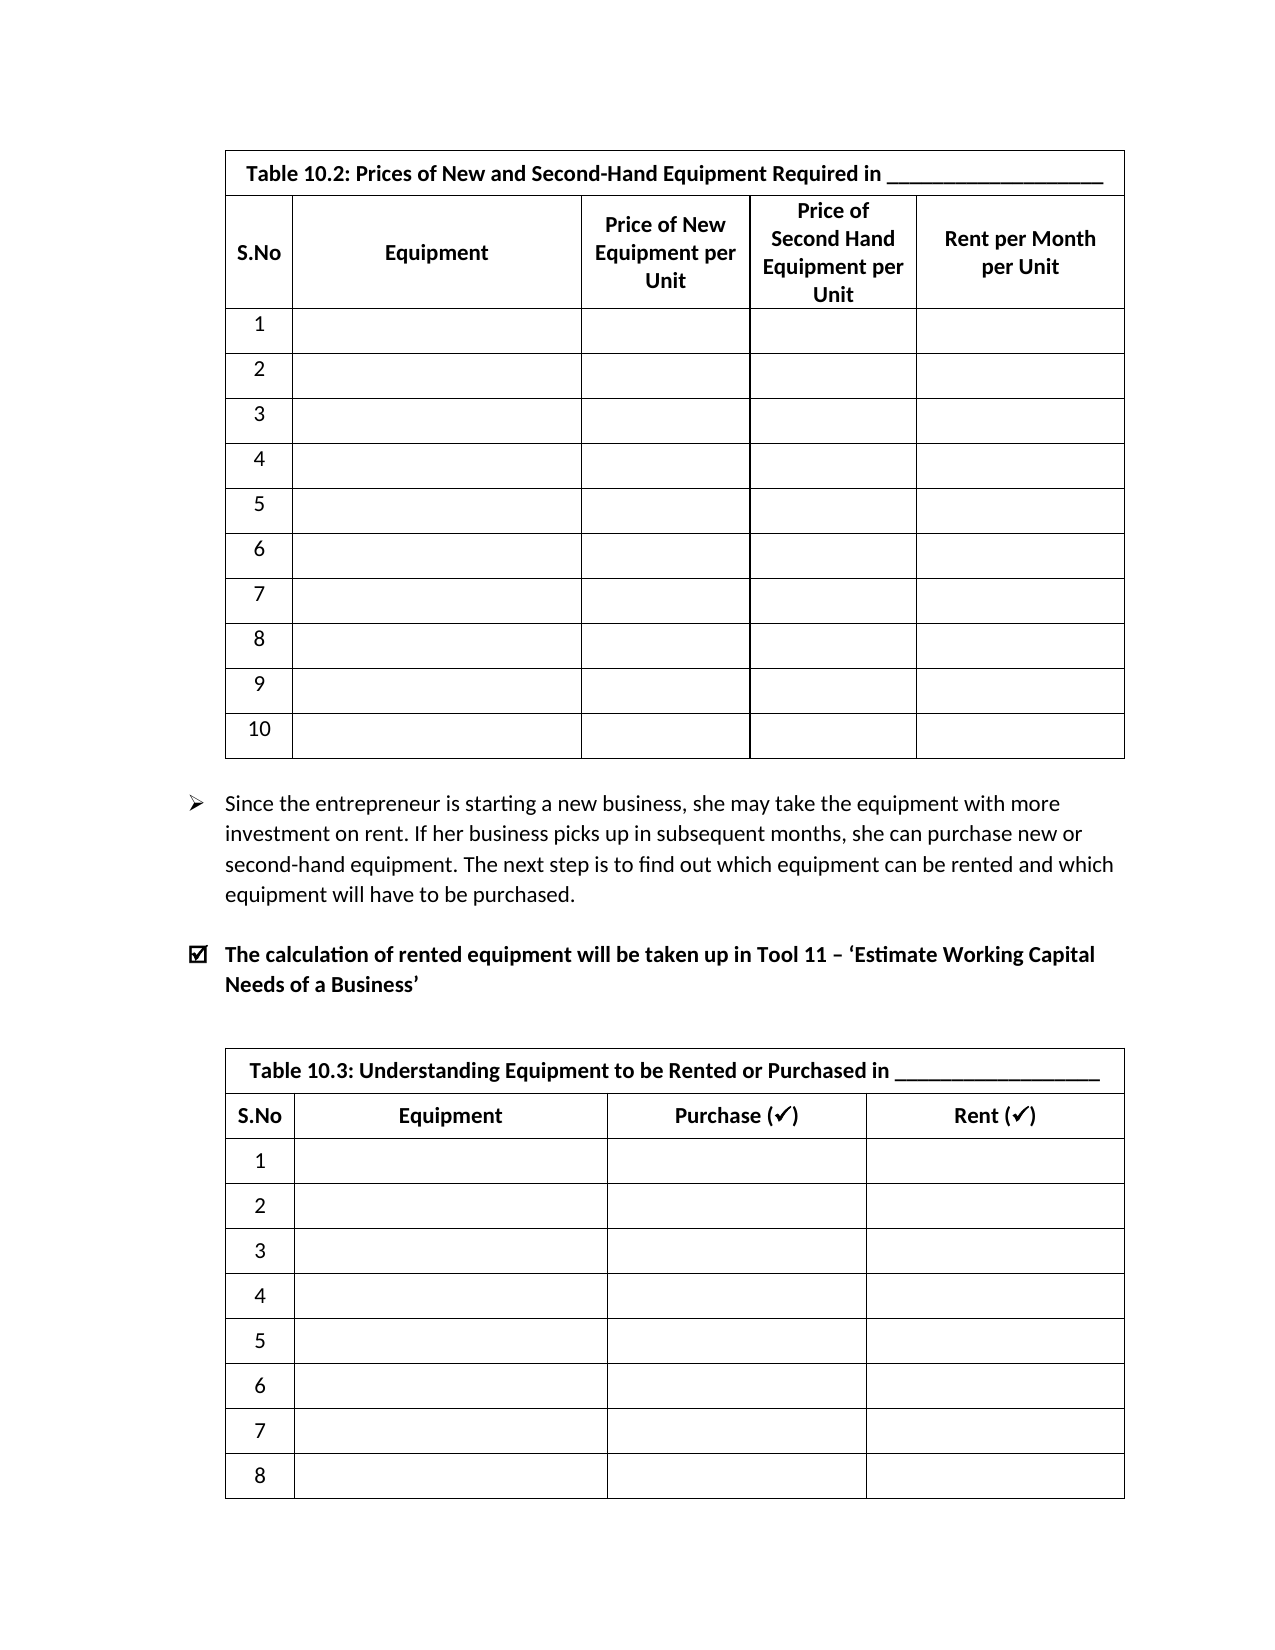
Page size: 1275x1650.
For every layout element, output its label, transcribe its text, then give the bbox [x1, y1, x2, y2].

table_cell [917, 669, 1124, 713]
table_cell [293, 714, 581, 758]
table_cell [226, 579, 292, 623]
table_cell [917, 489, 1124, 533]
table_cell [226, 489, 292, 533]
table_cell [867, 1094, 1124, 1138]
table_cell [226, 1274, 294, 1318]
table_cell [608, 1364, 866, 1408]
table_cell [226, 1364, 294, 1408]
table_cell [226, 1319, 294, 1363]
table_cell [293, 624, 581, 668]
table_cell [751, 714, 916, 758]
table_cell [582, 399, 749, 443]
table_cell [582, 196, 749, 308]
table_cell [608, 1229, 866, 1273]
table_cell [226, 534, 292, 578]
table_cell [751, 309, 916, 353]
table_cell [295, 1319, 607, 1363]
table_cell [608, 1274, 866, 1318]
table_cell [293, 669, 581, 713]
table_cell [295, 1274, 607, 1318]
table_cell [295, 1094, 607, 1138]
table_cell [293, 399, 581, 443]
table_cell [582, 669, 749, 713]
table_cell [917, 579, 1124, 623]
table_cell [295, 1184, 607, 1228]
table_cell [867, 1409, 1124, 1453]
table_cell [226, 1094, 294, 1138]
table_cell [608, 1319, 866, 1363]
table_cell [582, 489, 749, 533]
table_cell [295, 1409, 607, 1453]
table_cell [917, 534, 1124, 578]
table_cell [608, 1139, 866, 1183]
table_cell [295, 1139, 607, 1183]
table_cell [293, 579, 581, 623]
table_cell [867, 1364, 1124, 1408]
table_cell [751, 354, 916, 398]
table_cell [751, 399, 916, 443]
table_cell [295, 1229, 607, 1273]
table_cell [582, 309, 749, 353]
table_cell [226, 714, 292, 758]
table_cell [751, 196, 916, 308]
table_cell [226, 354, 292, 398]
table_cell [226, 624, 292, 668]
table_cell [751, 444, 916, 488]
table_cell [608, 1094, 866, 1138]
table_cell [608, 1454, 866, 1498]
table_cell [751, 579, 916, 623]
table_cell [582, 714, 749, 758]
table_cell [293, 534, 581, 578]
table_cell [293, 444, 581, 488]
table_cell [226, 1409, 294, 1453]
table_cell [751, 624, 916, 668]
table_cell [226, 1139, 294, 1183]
list Since the entrepreneur is starting a new business, she may take the equipment with more investment on rent. If her business picks up in subsequent months, she can purchase new or second-hand equipment. The next step is to find out which equipment can be rented and which equipment will have to be purchased. [187, 789, 1125, 908]
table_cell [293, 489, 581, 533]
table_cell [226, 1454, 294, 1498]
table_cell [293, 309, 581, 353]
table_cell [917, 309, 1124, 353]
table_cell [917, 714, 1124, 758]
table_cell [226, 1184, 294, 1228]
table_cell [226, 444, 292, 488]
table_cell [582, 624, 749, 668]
list The calculation of rented equipment will be taken up in Tool 11 – ‘Estimate Working Capital Needs of a Business’ [187, 940, 1125, 999]
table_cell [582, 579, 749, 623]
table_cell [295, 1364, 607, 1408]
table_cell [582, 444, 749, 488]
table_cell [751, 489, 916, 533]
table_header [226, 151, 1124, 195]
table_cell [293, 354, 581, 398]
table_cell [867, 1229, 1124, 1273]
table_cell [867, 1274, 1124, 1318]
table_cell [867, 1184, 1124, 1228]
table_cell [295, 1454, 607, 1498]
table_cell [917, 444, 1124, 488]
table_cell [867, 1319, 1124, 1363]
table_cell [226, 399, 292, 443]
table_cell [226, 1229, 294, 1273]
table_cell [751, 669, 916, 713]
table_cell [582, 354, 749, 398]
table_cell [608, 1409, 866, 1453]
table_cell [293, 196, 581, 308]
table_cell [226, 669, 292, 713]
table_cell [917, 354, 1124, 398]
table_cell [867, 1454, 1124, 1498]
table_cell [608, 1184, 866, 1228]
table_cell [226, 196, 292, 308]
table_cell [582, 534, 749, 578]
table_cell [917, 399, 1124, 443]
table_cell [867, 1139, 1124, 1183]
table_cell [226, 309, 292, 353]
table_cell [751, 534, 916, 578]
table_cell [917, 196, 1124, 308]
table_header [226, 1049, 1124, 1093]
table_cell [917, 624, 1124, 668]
